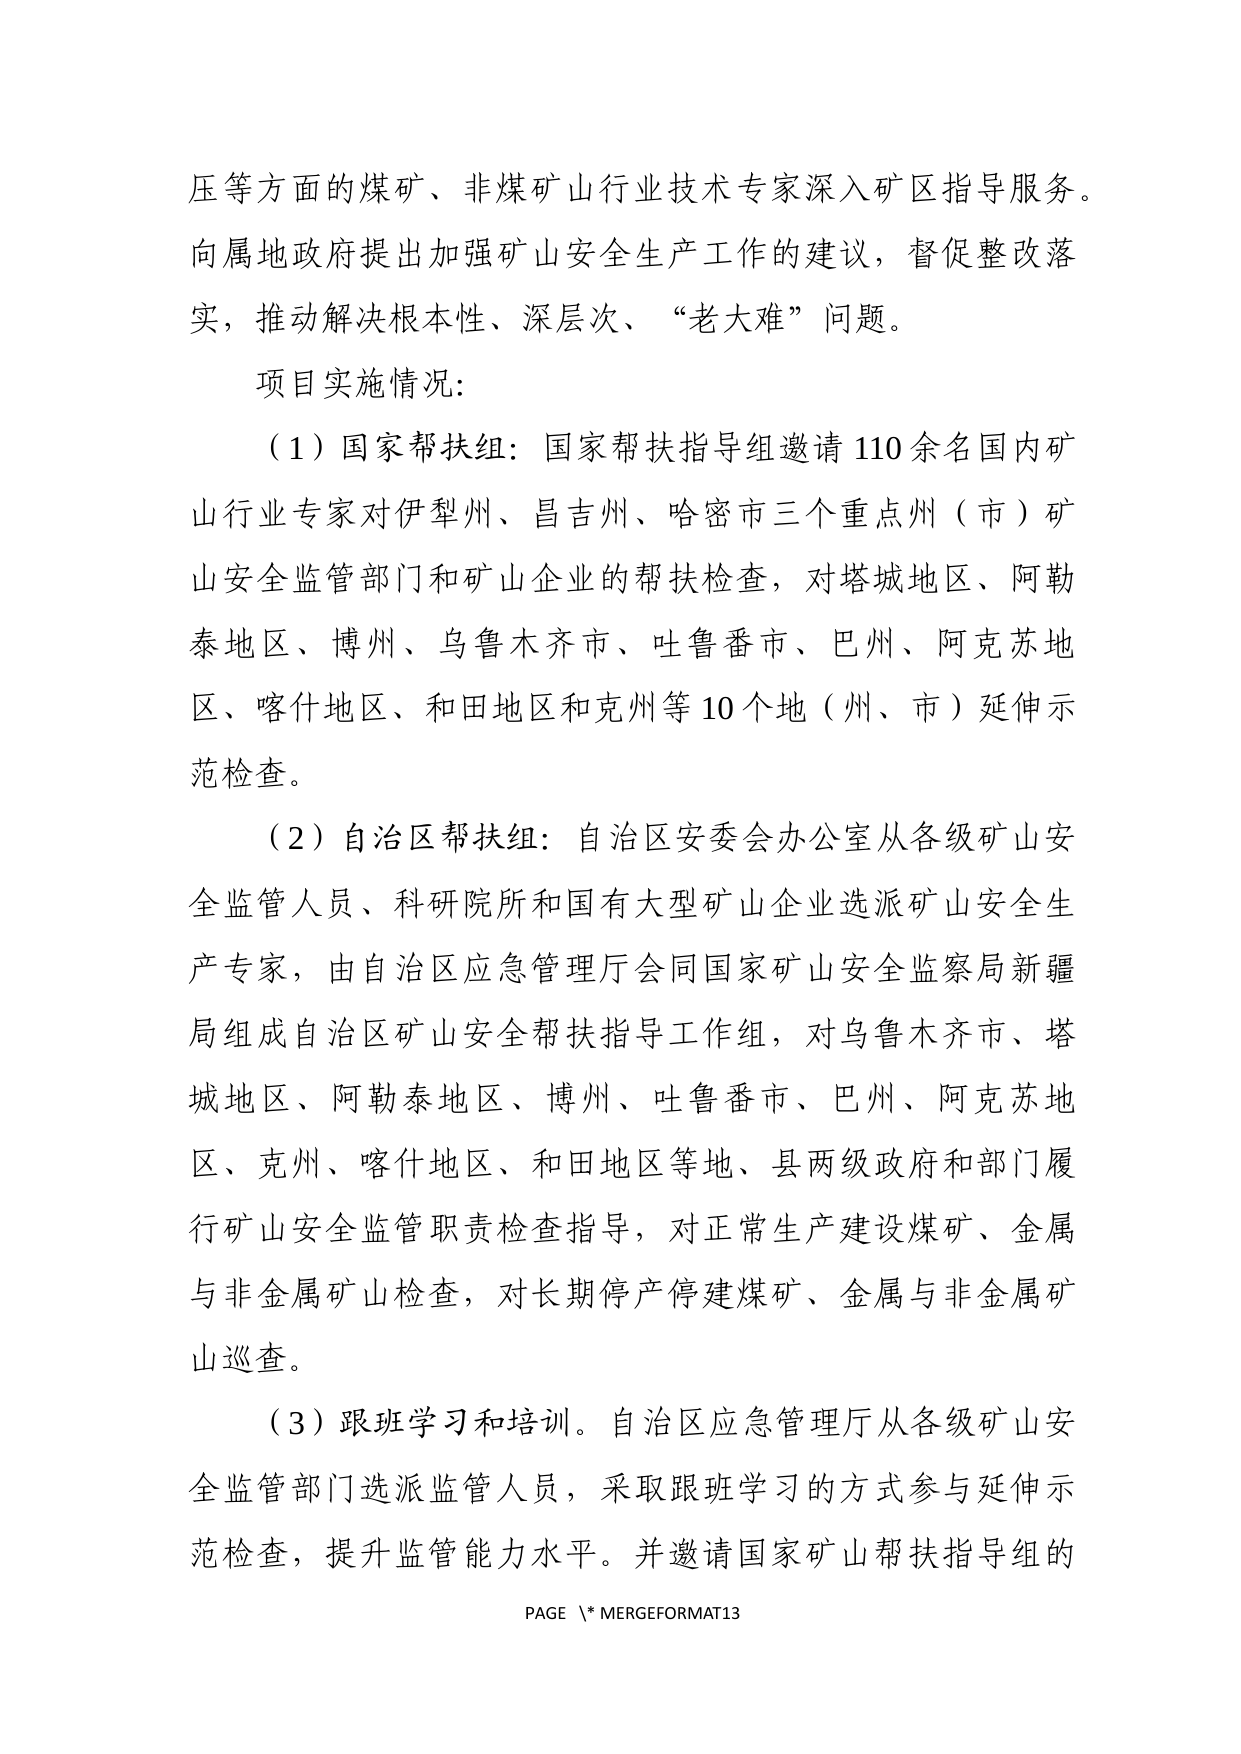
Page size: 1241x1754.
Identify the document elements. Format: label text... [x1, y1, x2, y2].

text 项目实施情况： [187, 349, 1078, 414]
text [187, 154, 1078, 349]
text （1）国家帮扶组：国家帮扶指导组邀请110余名国内矿山行业专家对伊犁州、昌吉州、哈密市三个重点州（市）矿山安全监管部门和矿山企业的帮扶检查，对塔城地区、阿勒泰地区、博州、乌鲁木齐市、吐鲁番市、巴州、阿克苏地区、喀什地区、和田地区和克州等10个地（州、市）延伸示范检查。 [187, 414, 1078, 804]
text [187, 1389, 1078, 1584]
text （2）自治区帮扶组：自治区安委会办公室从各级矿山安全监管人员、科研院所和国有大型矿山企业选派矿山安全生产专家，由自治区应急管理厅会同国家矿山安全监察局新疆局组成自治区矿山安全帮扶指导工作组，对乌鲁木齐市、塔城地区、阿勒泰地区、博州、吐鲁番市、巴州、阿克苏地区、克州、喀什地区、和田地区等地、县两级政府和部门履行矿山安全监管职责检查指导，对正常生产建设煤矿、金属与非金属矿山检查，对长期停产停建煤矿、金属与非金属矿山巡查。 [187, 804, 1078, 1389]
